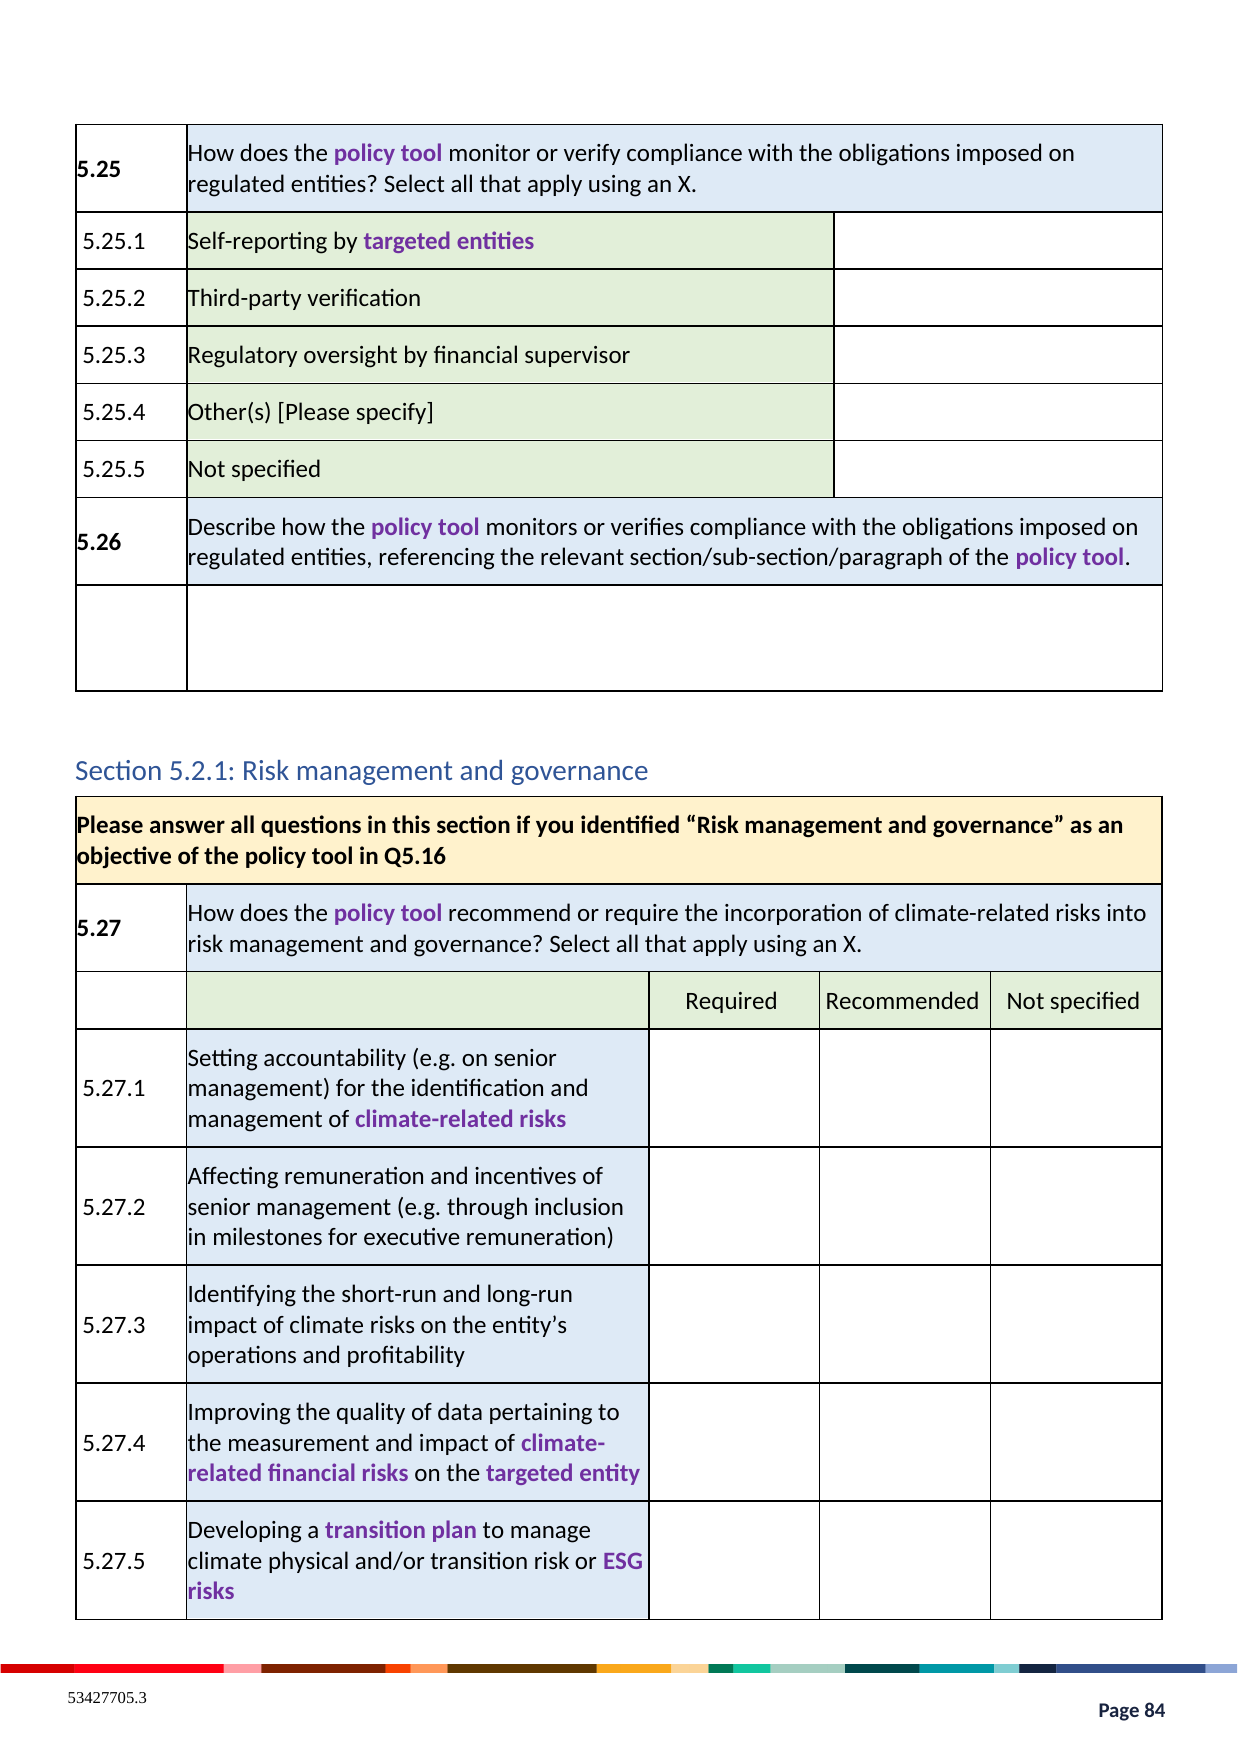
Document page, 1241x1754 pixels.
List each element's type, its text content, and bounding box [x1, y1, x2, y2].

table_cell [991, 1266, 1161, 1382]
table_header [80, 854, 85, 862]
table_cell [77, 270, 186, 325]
subtitle Section 5.2.1: Risk management and governance [75, 752, 1165, 787]
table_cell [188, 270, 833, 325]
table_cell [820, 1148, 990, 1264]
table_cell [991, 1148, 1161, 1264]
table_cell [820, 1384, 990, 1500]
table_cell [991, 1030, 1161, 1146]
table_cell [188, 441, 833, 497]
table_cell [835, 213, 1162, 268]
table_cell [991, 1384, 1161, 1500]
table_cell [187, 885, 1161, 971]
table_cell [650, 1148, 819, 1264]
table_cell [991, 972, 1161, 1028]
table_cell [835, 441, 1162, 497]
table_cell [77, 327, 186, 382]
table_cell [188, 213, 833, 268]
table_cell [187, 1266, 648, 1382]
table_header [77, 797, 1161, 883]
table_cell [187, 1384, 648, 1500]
picture [0, 1664, 1236, 1673]
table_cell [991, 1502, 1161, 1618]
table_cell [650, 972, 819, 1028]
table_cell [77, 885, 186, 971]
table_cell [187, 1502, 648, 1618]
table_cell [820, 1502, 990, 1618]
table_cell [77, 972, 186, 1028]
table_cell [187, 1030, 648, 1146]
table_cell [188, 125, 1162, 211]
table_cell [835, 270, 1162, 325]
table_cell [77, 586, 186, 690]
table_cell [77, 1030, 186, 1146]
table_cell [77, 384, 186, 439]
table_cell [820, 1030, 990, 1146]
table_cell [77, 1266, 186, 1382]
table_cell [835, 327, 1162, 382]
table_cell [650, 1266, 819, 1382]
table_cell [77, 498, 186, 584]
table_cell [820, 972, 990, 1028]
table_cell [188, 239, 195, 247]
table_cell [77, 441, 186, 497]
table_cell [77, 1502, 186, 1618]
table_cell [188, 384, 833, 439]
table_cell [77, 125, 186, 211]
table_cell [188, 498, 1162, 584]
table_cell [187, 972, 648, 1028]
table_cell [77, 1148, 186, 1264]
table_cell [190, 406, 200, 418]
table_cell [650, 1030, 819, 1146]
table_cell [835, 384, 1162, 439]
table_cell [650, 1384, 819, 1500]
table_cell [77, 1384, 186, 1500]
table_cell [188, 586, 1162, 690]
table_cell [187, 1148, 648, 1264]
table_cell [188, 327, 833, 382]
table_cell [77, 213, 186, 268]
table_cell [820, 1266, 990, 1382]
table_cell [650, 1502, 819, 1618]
